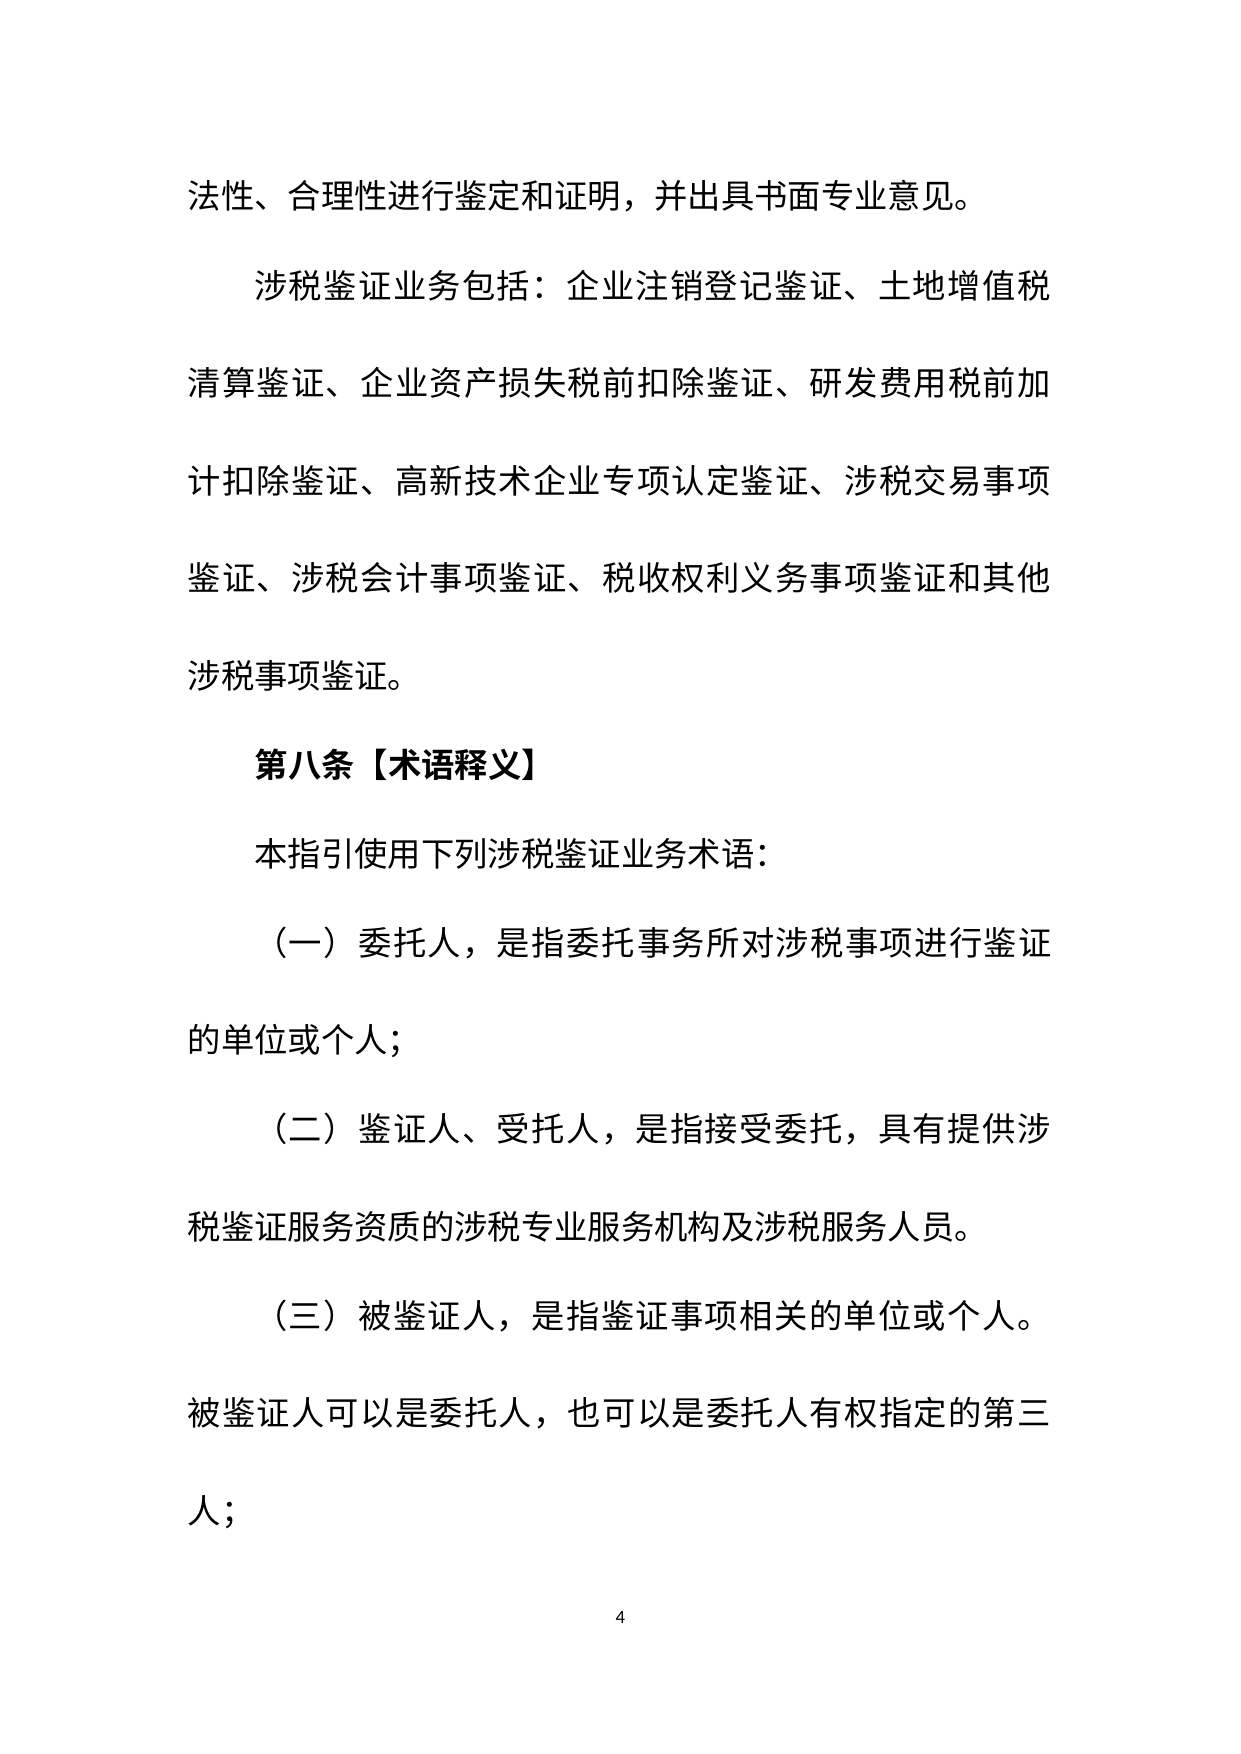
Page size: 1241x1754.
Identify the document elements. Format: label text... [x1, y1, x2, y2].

text 本指引使用下列涉税鉴证业务术语： [187, 819, 1053, 884]
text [187, 162, 1053, 227]
text （二）鉴证人、受托人，是指接受委托，具有提供涉税鉴证服务资质的涉税专业服务机构及涉税服务人员。 [187, 1095, 1053, 1257]
text （一）委托人，是指委托事务所对涉税事项进行鉴证的单位或个人； [187, 908, 1053, 1071]
text 涉税鉴证业务包括：企业注销登记鉴证、土地增值税清算鉴证、企业资产损失税前扣除鉴证、研发费用税前加计扣除鉴证、高新技术企业专项认定鉴证、涉税交易事项鉴证、涉税会计事项鉴证、税收权利义务事项鉴证和其他涉税事项鉴证。 [187, 251, 1053, 706]
subtitle 第八条【术语释义】 [187, 730, 1053, 795]
text （三）被鉴证人，是指鉴证事项相关的单位或个人。被鉴证人可以是委托人，也可以是委托人有权指定的第三人； [187, 1281, 1053, 1541]
